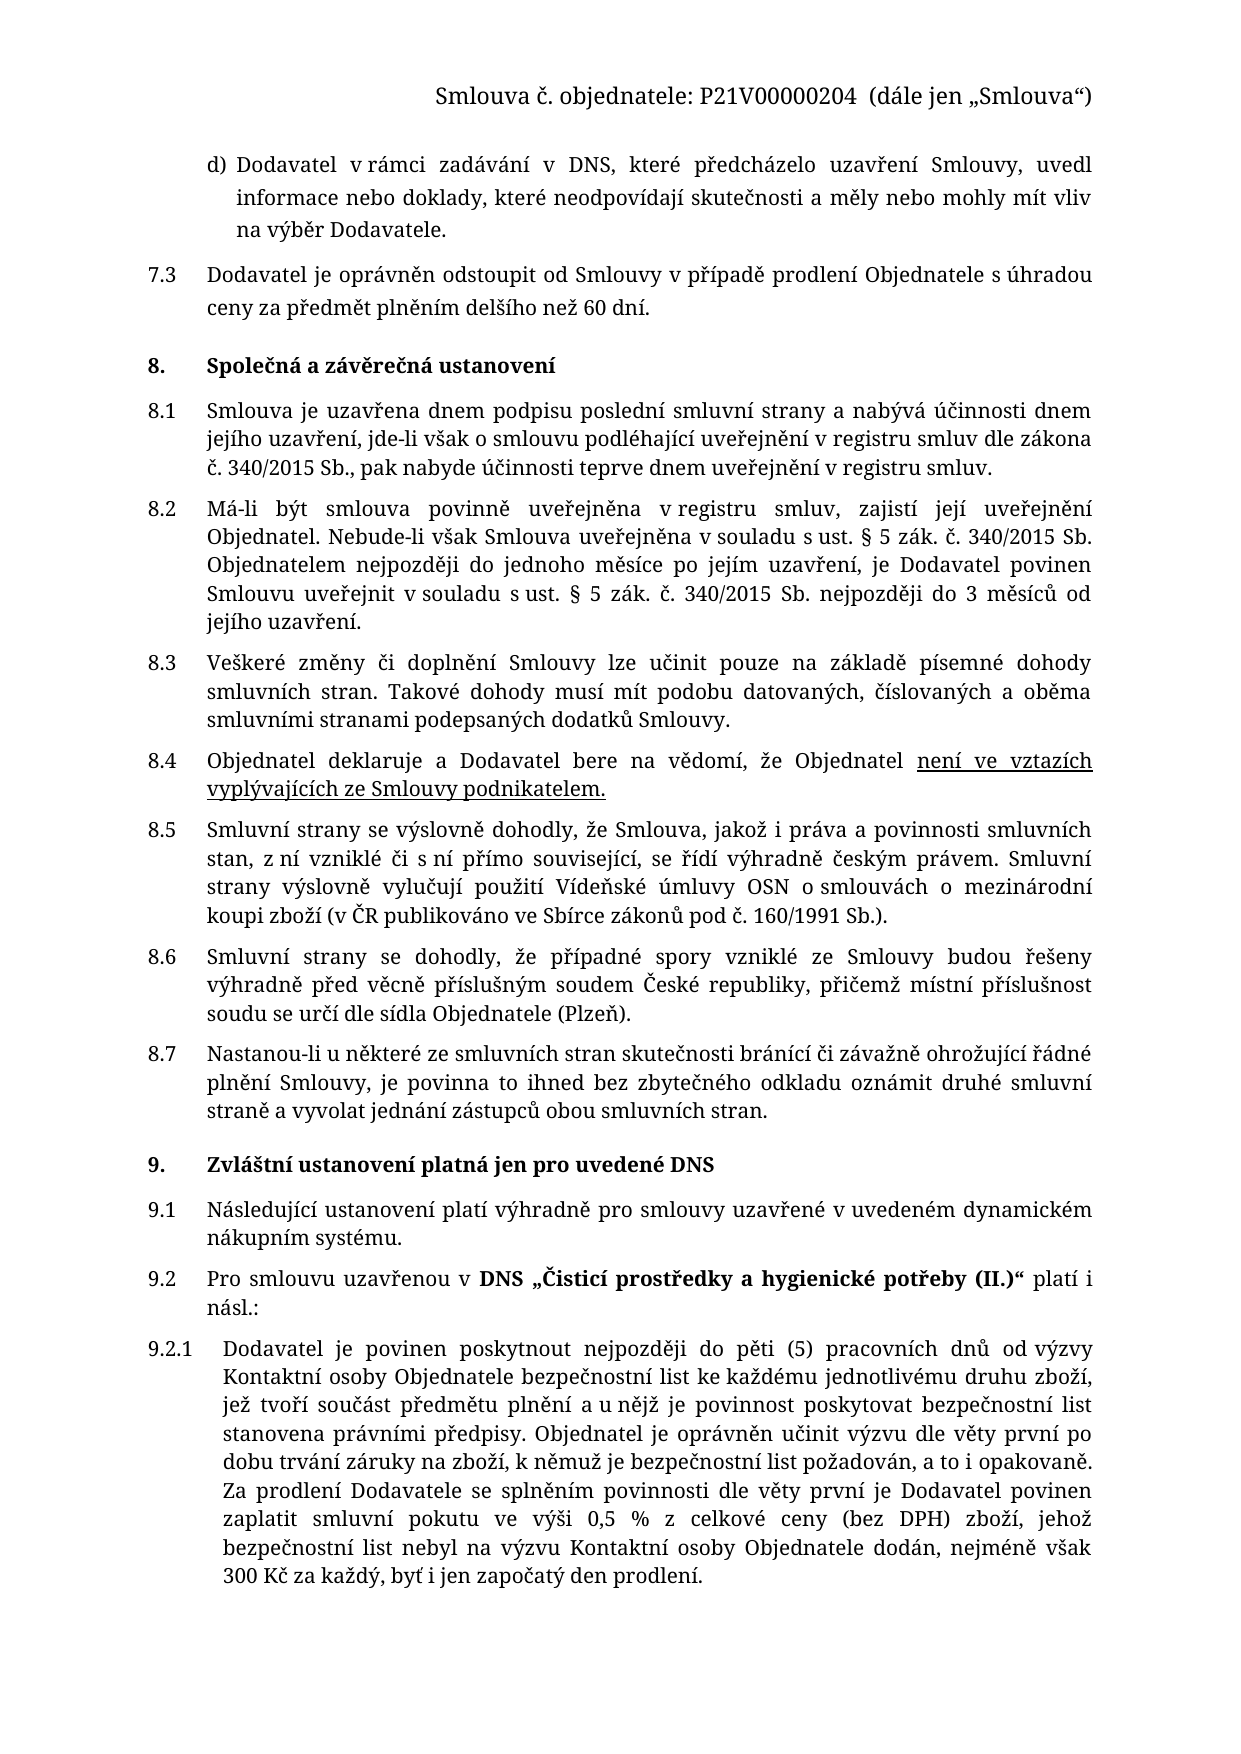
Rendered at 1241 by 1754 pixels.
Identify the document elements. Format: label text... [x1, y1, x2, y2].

list Dodavatel v rámci zadávání v DNS, které předcházelo uzavření Smlouvy, uvedl informace nebo doklady, které neodpovídají skutečnosti a měly nebo mohly mít vliv na výběr Dodavatele. [207, 150, 1093, 244]
list Zvláštní ustanovení platná jen pro uvedené DNS [148, 1150, 1093, 1178]
list Smluvní strany se výslovně dohodly, že Smlouva, jakož i práva a povinnosti smluvních stan, z ní vzniklé či s ní přímo související, se řídí výhradně českým právem. Smluvní strany výslovně vylučují použití Vídeňské úmluvy OSN o smlouvách o mezinárodní koupi zboží (v ČR publikováno ve Sbírce zákonů pod č. 160/1991 Sb.). [148, 816, 1093, 929]
list Smluvní strany se dohodly, že případné spory vzniklé ze Smlouvy budou řešeny výhradně před věcně příslušným soudem České republiky, přičemž místní příslušnost soudu se určí dle sídla Objednatele (Plzeň). [148, 942, 1093, 1027]
list Objednatel deklaruje a Dodavatel bere na vědomí, že Objednatel není ve vztazích vyplývajících ze Smlouvy podnikatelem. [148, 746, 1093, 803]
list Dodavatel je oprávněn odstoupit od Smlouvy v případě prodlení Objednatele s úhradou ceny za předmět plněním delšího než 60 dní. [148, 261, 1093, 322]
list Společná a závěrečná ustanovení [148, 351, 1093, 379]
list Veškeré změny či doplnění Smlouvy lze učinit pouze na základě písemné dohody smluvních stran. Takové dohody musí mít podobu datovaných, číslovaných a oběma smluvními stranami podepsaných dodatků Smlouvy. [148, 648, 1093, 734]
list Má-li být smlouva povinně uveřejněna v registru smluv, zajistí její uveřejnění Objednatel. Nebude-li však Smlouva uveřejněna v souladu s ust. § 5 zák. č. 340/2015 Sb. Objednatelem nejpozději do jednoho měsíce po jejím uzavření, je Dodavatel povinen Smlouvu uveřejnit v souladu s ust. § 5 zák. č. 340/2015 Sb. nejpozději do 3 měsíců od jejího uzavření. [148, 494, 1093, 636]
list Následující ustanovení platí výhradně pro smlouvy uzavřené v uvedeném dynamickém nákupním systému. [148, 1195, 1093, 1252]
list Smlouva je uzavřena dnem podpisu poslední smluvní strany a nabývá účinnosti dnem jejího uzavření, jde-li však o smlouvu podléhající uveřejnění v registru smluv dle zákona č. 340/2015 Sb., pak nabyde účinnosti teprve dnem uveřejnění v registru smluv. [148, 396, 1093, 481]
list Nastanou-li u některé ze smluvních stran skutečnosti bránící či závažně ohrožující řádné plnění Smlouvy, je povinna to ihned bez zbytečného odkladu oznámit druhé smluvní straně a vyvolat jednání zástupců obou smluvních stran. [148, 1039, 1093, 1125]
list Dodavatel je povinen poskytnout nejpozději do pěti (5) pracovních dnů od výzvy Kontaktní osoby Objednatele bezpečnostní list ke každému jednotlivému druhu zboží, jež tvoří součást předmětu plnění a u nějž je povinnost poskytovat bezpečnostní list stanovena právními předpisy. Objednatel je oprávněn učinit výzvu dle věty první po dobu trvání záruky na zboží, k němuž je bezpečnostní list požadován, a to i opakovaně. Za prodlení Dodavatele se splněním povinnosti dle věty první je Dodavatel povinen zaplatit smluvní pokutu ve výši 0,5 % z celkové ceny (bez DPH) zboží, jehož bezpečnostní list nebyl na výzvu Kontaktní osoby Objednatele dodán, nejméně však 300 Kč za každý, byť i jen započatý den prodlení. [148, 1334, 1093, 1590]
list Pro smlouvu uzavřenou v DNS „Čisticí prostředky a hygienické potřeby (II.)“ platí i násl.: [148, 1264, 1093, 1321]
